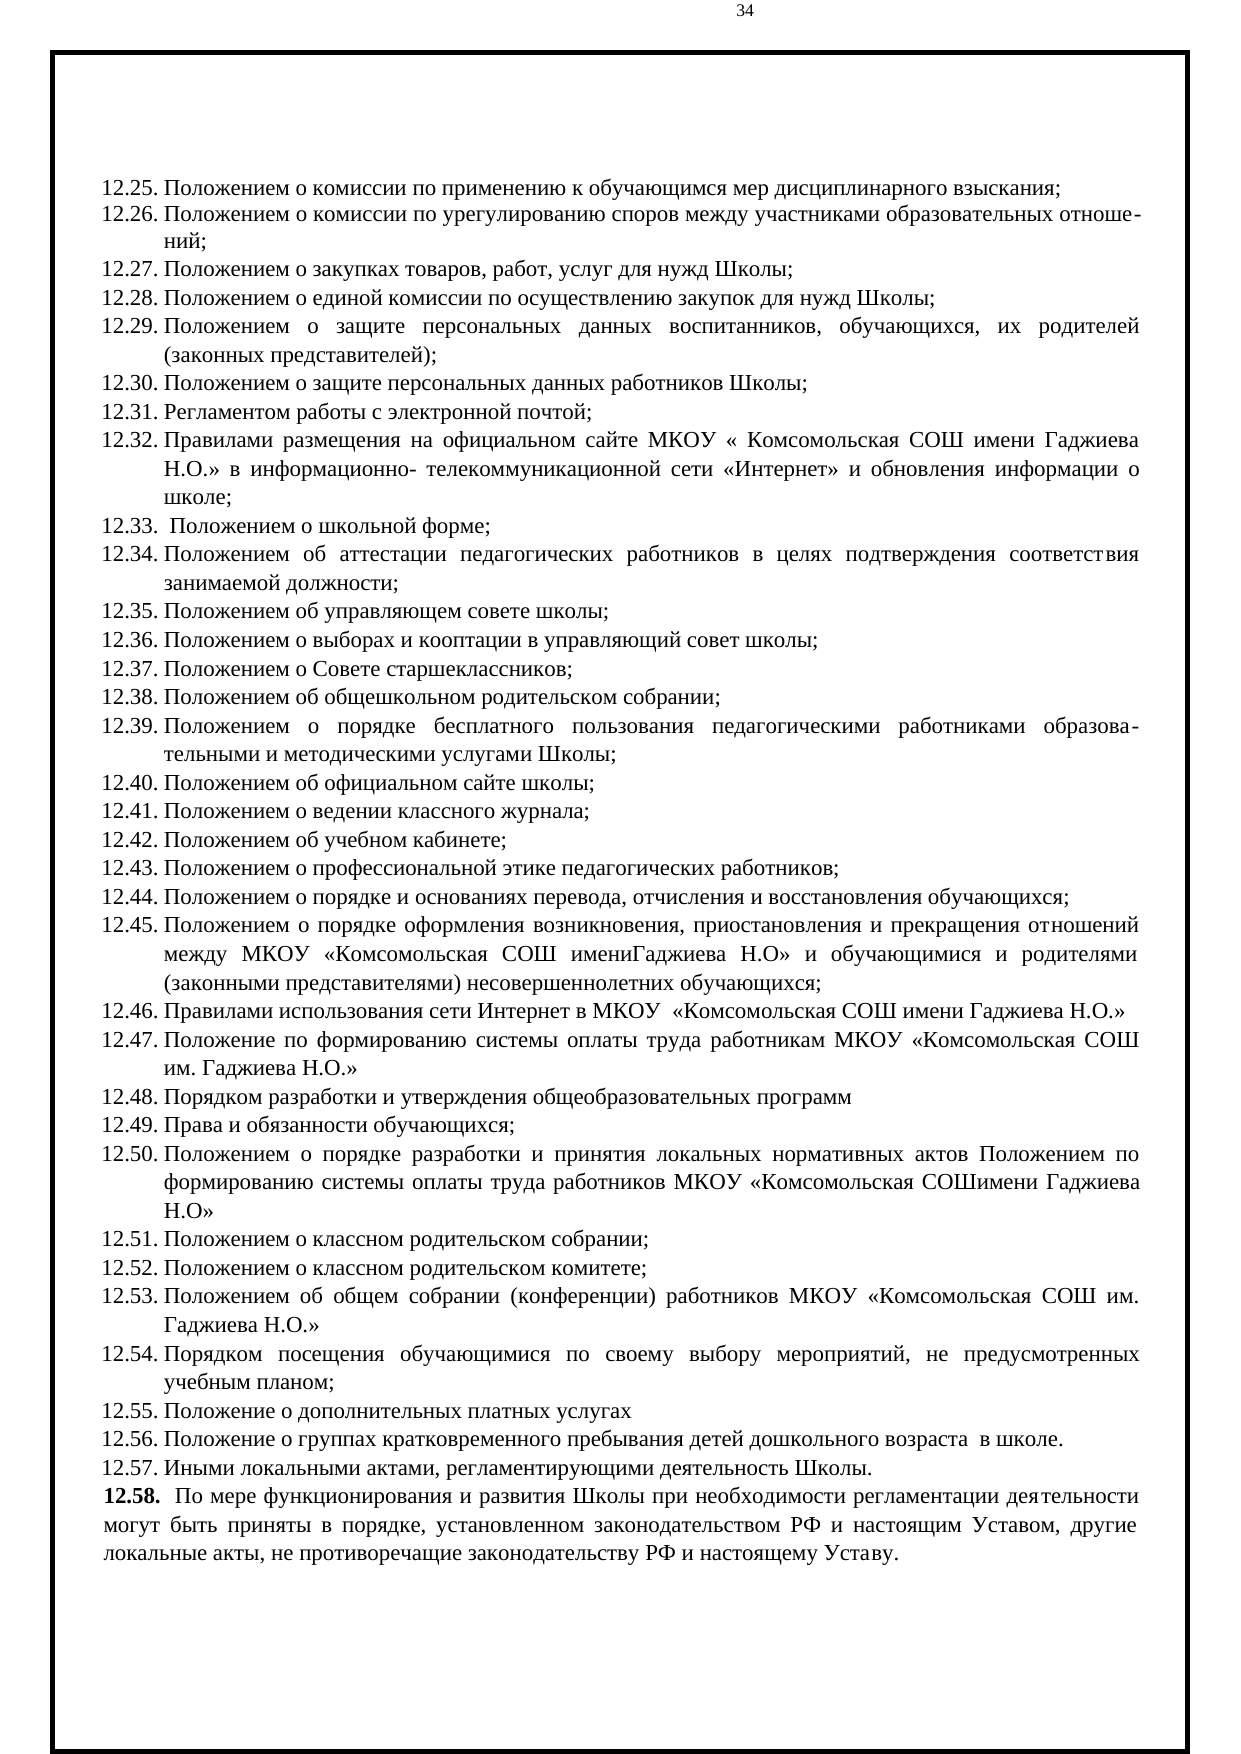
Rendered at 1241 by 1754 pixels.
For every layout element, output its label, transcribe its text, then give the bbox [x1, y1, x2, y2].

list Положением о школьной форме; [101, 511, 1141, 539]
list Права и обязанности обучающихся; [101, 1110, 1141, 1138]
list Положением о порядке оформления возникновения, приостановления и прекращения отношений между МКОУ «Комсомольская СОШ имениГаджиева Н.О» и обучающимися и родителями (законными представителями) несовершеннолетних обучающихся; [101, 910, 1139, 996]
list Порядком разработки и утверждения общеобразовательных программ [101, 1081, 1139, 1110]
text 12.58. По мере функционирования и развития Школы при необходимости регламентации деятельности могут быть приняты в порядке, установленном законодательством РФ и настоящим Уставом, другие локальные акты, не противоречащие законодательству РФ и настоящему Уставу. [103, 1481, 1139, 1567]
list Положением об аттестации педагогических работников в целях подтверждения соответствия занимаемой должности; [101, 539, 1139, 596]
list Положением об общем собрании (конференции) работников МКОУ «Комсомольская СОШ им. Гаджиева Н.О.» [101, 1281, 1141, 1338]
list Положением о защите персональных данных работников Школы; [101, 368, 1141, 396]
list Положением о профессиональной этике педагогических работников; [101, 853, 1141, 882]
list Положением о порядке и основаниях перевода, отчисления и восстановления обучающихся; [101, 882, 1141, 910]
list Положением о комиссии по применению к обучающимся мер дисциплинарного взыскания; [101, 172, 1141, 201]
list Положением о ведении классного журнала; [101, 796, 1141, 824]
list Положение о группах кратковременного пребывания детей дошкольного возраста в школе. [101, 1424, 1141, 1452]
list Положением об официальном сайте школы; [101, 767, 1141, 796]
list Положение о дополнительных платных услугах [101, 1395, 1141, 1424]
list Иными локальными актами, регламентирующими деятельность Школы. [101, 1452, 1141, 1481]
list Правилами использования сети Интернет в МКОУ «Комсомольская СОШ имени Гаджиева Н.О.» [101, 996, 1141, 1024]
list Положением о единой комиссии по осуществлению закупок для нужд Школы; [101, 282, 1141, 311]
list Положением о комиссии по урегулированию споров между участниками образовательных отношений; [101, 201, 1141, 254]
list Регламентом работы с электронной почтой; [101, 396, 1141, 425]
list Положение по формированию системы оплаты труда работникам МКОУ «Комсомольская СОШ им. Гаджиева Н.О.» [101, 1024, 1141, 1081]
list Положением об учебном кабинете; [101, 824, 1139, 853]
list Положением о классном родительском собрании; [101, 1224, 1141, 1253]
list Порядком посещения обучающимися по своему выбору мероприятий, не предусмотренных учебным планом; [101, 1338, 1141, 1395]
list Положением об общешкольном родительском собрании; [101, 682, 1141, 710]
list Положением о классном родительском комитете; [101, 1253, 1141, 1281]
list Положением о защите персональных данных воспитанников, обучающихся, их родителей (законных представителей); [101, 311, 1141, 368]
list Положением о порядке бесплатного пользования педагогическими работниками образовательными и методическими услугами Школы; [101, 710, 1139, 767]
list Положением о закупках товаров, работ, услуг для нужд Школы; [101, 254, 1141, 282]
list Положением о Совете старшеклассников; [101, 653, 1141, 682]
list Положением о выборах и кооптации в управляющий совет школы; [101, 625, 1141, 653]
list Положением об управляющем совете школы; [101, 596, 1141, 625]
list Правилами размещения на официальном сайте МКОУ « Комсомольская СОШ имени Гаджиева Н.О.» в информационно- телекоммуникационной сети «Интернет» и обновления информации о школе; [101, 425, 1141, 511]
list Положением о порядке разработки и принятия локальных нормативных актов Положением по формированию системы оплаты труда работников МКОУ «Комсомольская СОШимени Гаджиева Н.О» [101, 1138, 1141, 1224]
